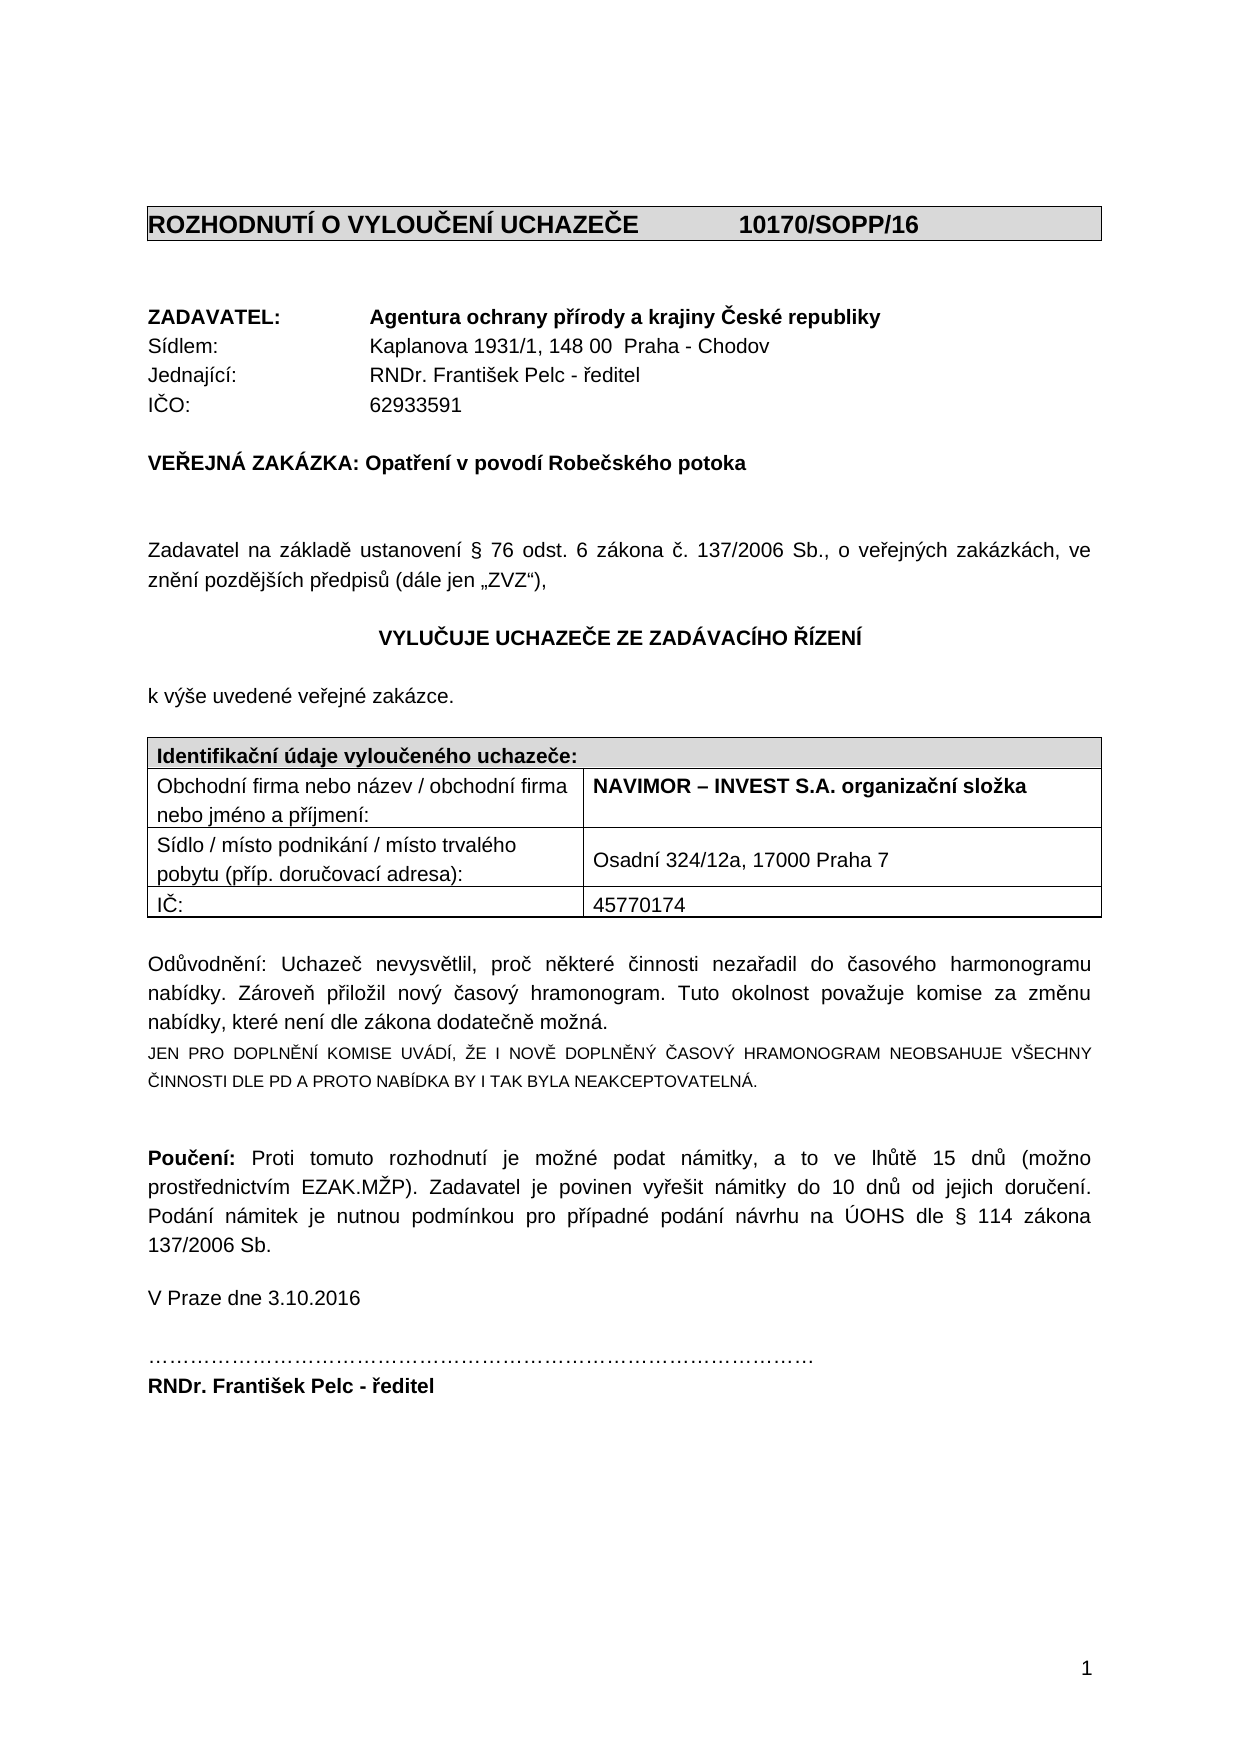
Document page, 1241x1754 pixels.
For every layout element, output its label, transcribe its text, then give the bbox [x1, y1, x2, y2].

text ZADAVATEL: Agentura ochrany přírody a krajiny České republiky [148, 300, 1092, 329]
table_cell Obchodní firma nebo název / obchodní firma nebo jméno a příjmení: [148, 769, 583, 827]
table_cell 45770174 [584, 887, 1101, 916]
text VEŘEJNÁ ZAKÁZKA: Opatření v povodí Robečského potoka [148, 446, 1092, 475]
text Poučení: Proti tomuto rozhodnutí je možné podat námitky, a to ve lhůtě 15 dnů (možno prostřednictvím EZAK.MŽP). Zadavatel je povinen vyřešit námitky do 10 dnů od jejich doručení. Podání námitek je nutnou podmínkou pro případné podání návrhu na ÚOHS dle § 114 zákona 137/2006 Sb. [148, 1140, 1092, 1257]
table_cell IČ: [148, 887, 583, 916]
text …………………………………………………………………………………… [148, 1339, 1092, 1368]
title Rozhodnutí o vyloučení uchazeče 10170/SOPP/16 [148, 207, 1101, 240]
text Odůvodnění: Uchazeč nevysvětlil, proč některé činnosti nezařadil do časového harmonogramu nabídky. Zároveň přiložil nový časový hramonogram. Tuto okolnost považuje komise za změnu nabídky, které není dle zákona dodatečně možná. [148, 946, 1092, 1034]
table_header Identifikační údaje vyloučeného uchazeče: [148, 738, 1101, 767]
subtitle k výše uvedené veřejné zakázce. [148, 679, 1092, 708]
text Sídlem: Kaplanova 1931/1, 148 00 Praha - Chodov [148, 329, 1092, 358]
subtitle Jen pro doplnění komise uvádí, že i nově doplněný časový hramonogram neobsahuje všechny činnosti dle PD a proto nabídka by i tak byla neakceptovatelná. [148, 1034, 1092, 1092]
subtitle VYLUČUJE uchazeče ze zadávacího řízení [148, 621, 1092, 650]
text IČO: 62933591 [148, 387, 1092, 416]
text RNDr. František Pelc - ředitel [148, 1368, 1092, 1397]
text V Praze dne 3.10.2016 [148, 1281, 1092, 1310]
list Zadavatel na základě ustanovení § 76 odst. 6 zákona č. 137/2006 Sb., o veřejných zakázkách, ve znění pozdějších předpisů (dále jen „ZVZ“), [148, 533, 1092, 591]
table_cell Sídlo / místo podnikání / místo trvalého pobytu (příp. doručovací adresa): [148, 828, 583, 886]
table_cell NAVIMOR – INVEST S.A. organizační složka [584, 769, 1101, 827]
table_cell Osadní 324/12a, 17000 Praha 7 [584, 828, 1101, 886]
text Jednající: RNDr. František Pelc - ředitel [148, 358, 1092, 387]
